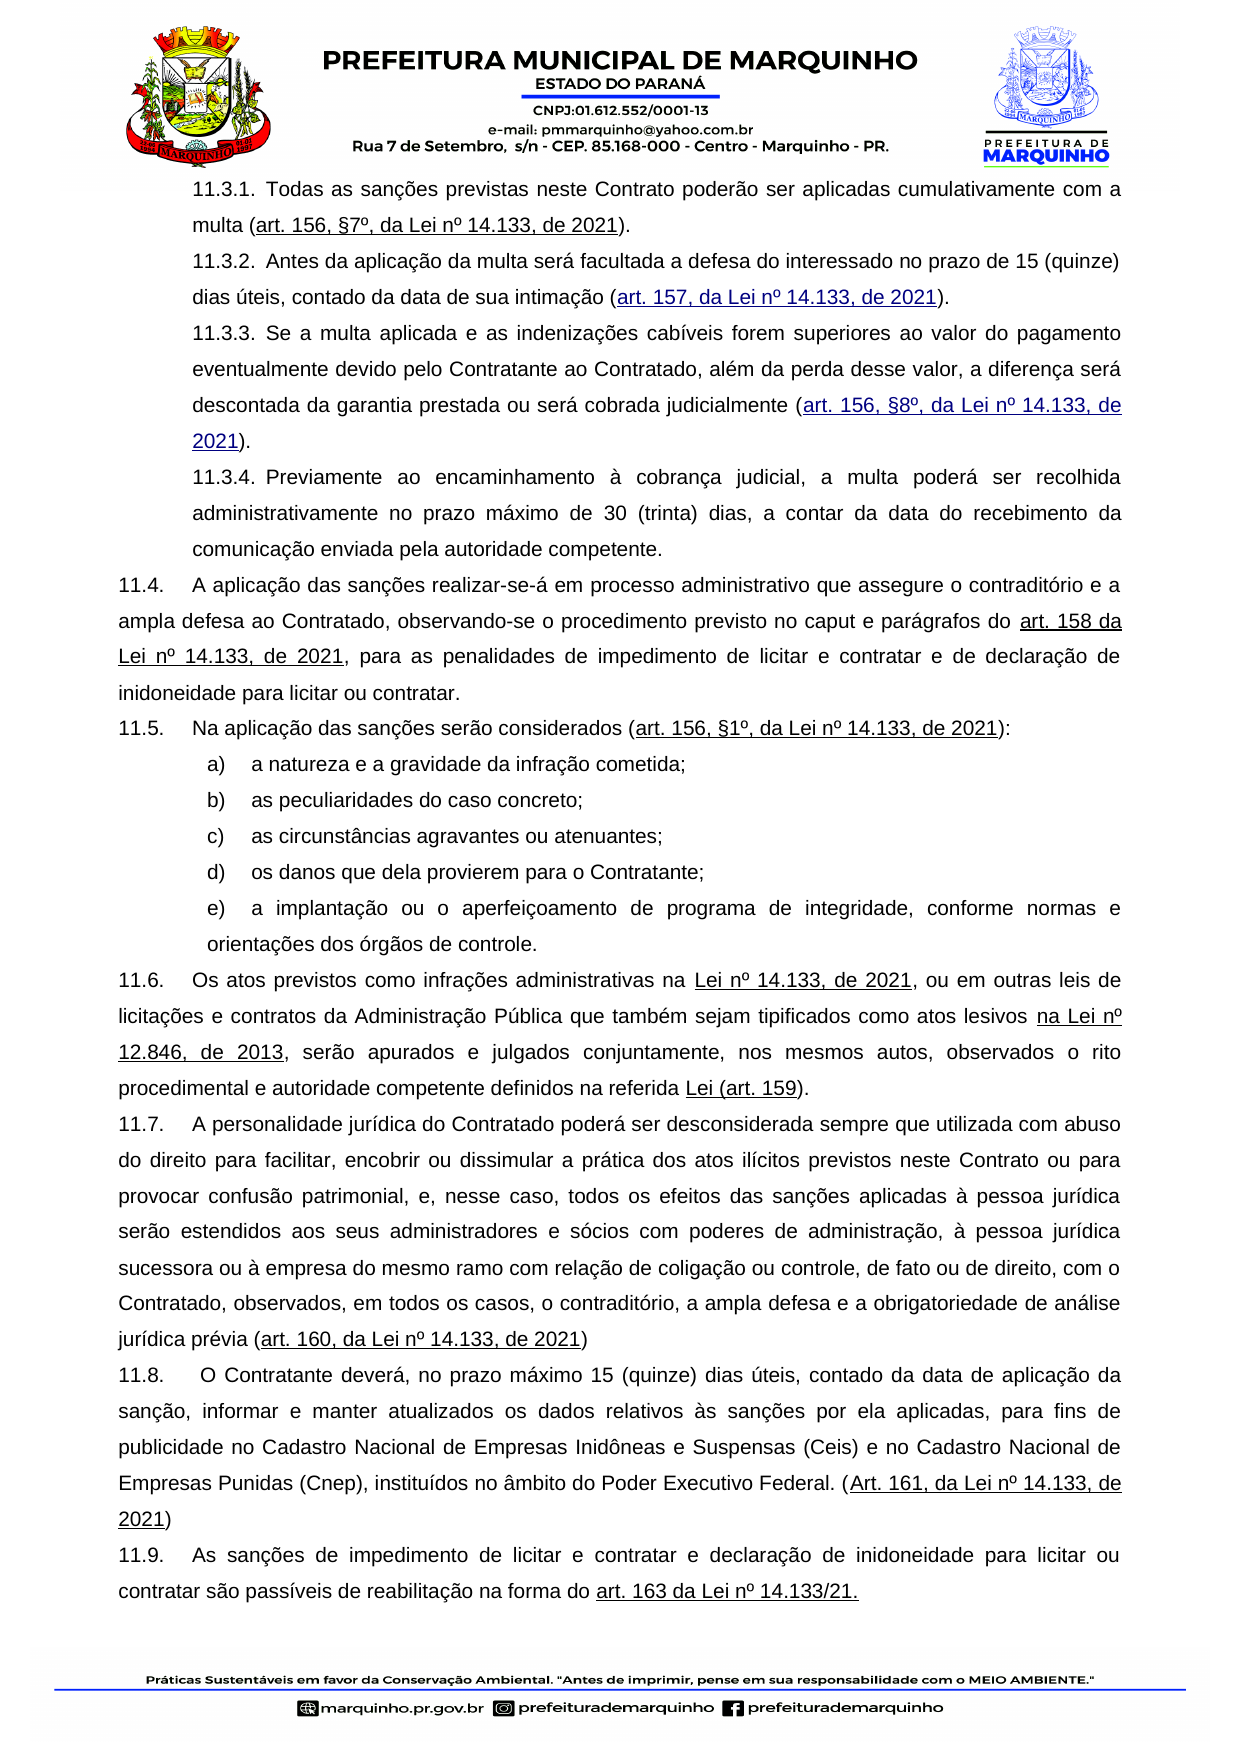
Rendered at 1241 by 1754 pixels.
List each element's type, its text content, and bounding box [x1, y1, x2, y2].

text A personalidade jurídica do Contratado poderá ser desconsiderada sempre que utilizada com abuso do direito para facilitar, encobrir ou dissimular a prática dos atos ilícitos previstos neste Contrato ou para provocar confusão patrimonial, e, nesse caso, todos os efeitos das sanções aplicadas à pessoa jurídica serão estendidos aos seus administradores e sócios com poderes de administração, à pessoa jurídica sucessora ou à empresa do mesmo ramo com relação de coligação ou controle, de fato ou de direito, com o Contratado, observados, em todos os casos, o contraditório, a ampla defesa e a obrigatoriedade de análise jurídica prévia (art. 160, da Lei nº 14.133, de 2021) [118, 1112, 1122, 1351]
list a natureza e a gravidade da infração cometida; [207, 752, 1122, 776]
text As sanções de impedimento de licitar e contratar e declaração de inidoneidade para licitar ou contratar são passíveis de reabilitação na forma do art. 163 da Lei nº 14.133/21. [118, 1543, 1122, 1603]
text O Contratante deverá, no prazo máximo 15 (quinze) dias úteis, contado da data de aplicação da sanção, informar e manter atualizados os dados relativos às sanções por ela aplicadas, para fins de publicidade no Cadastro Nacional de Empresas Inidôneas e Suspensas (Ceis) e no Cadastro Nacional de Empresas Punidas (Cnep), instituídos no âmbito do Poder Executivo Federal. (Art. 161, da Lei nº 14.133, de 2021) [118, 1363, 1122, 1531]
text A aplicação das sanções realizar-se-á em processo administrativo que assegure o contraditório e a ampla defesa ao Contratado, observando-se o procedimento previsto no caput e parágrafos do art. 158 da Lei nº 14.133, de 2021, para as penalidades de impedimento de licitar e contratar e de declaração de inidoneidade para licitar ou contratar. [118, 572, 1122, 704]
list Se a multa aplicada e as indenizações cabíveis forem superiores ao valor do pagamento eventualmente devido pelo Contratante ao Contratado, além da perda desse valor, a diferença será descontada da garantia prestada ou será cobrada judicialmente (art. 156, §8º, da Lei nº 14.133, de 2021). [192, 321, 1122, 453]
list a implantação ou o aperfeiçoamento de programa de integridade, conforme normas e orientações dos órgãos de controle. [207, 896, 1122, 956]
picture [30, 1647, 1210, 1742]
text Na aplicação das sanções serão considerados (art. 156, §1º, da Lei nº 14.133, de 2021): [118, 716, 1122, 740]
list Antes da aplicação da multa será facultada a defesa do interessado no prazo de 15 (quinze) dias úteis, contado da data de sua intimação (art. 157, da Lei nº 14.133, de 2021). [192, 249, 1122, 309]
list Previamente ao encaminhamento à cobrança judicial, a multa poderá ser recolhida administrativamente no prazo máximo de 30 (trinta) dias, a contar da data do recebimento da comunicação enviada pela autoridade competente. [192, 465, 1122, 561]
list as peculiaridades do caso concreto; [207, 788, 1122, 812]
list Todas as sanções previstas neste Contrato poderão ser aplicadas cumulativamente com a multa (art. 156, §7º, da Lei nº 14.133, de 2021). [192, 177, 1122, 237]
list as circunstâncias agravantes ou atenuantes; [207, 824, 1122, 848]
list os danos que dela provierem para o Contratante; [207, 860, 1122, 884]
text Os atos previstos como infrações administrativas na Lei nº 14.133, de 2021, ou em outras leis de licitações e contratos da Administração Pública que também sejam tipificados como atos lesivos na Lei nº 12.846, de 2013, serão apurados e julgados conjuntamente, nos mesmos autos, observados o rito procedimental e autoridade competente definidos na referida Lei (art. 159). [118, 968, 1122, 1099]
picture [60, 0, 1181, 191]
